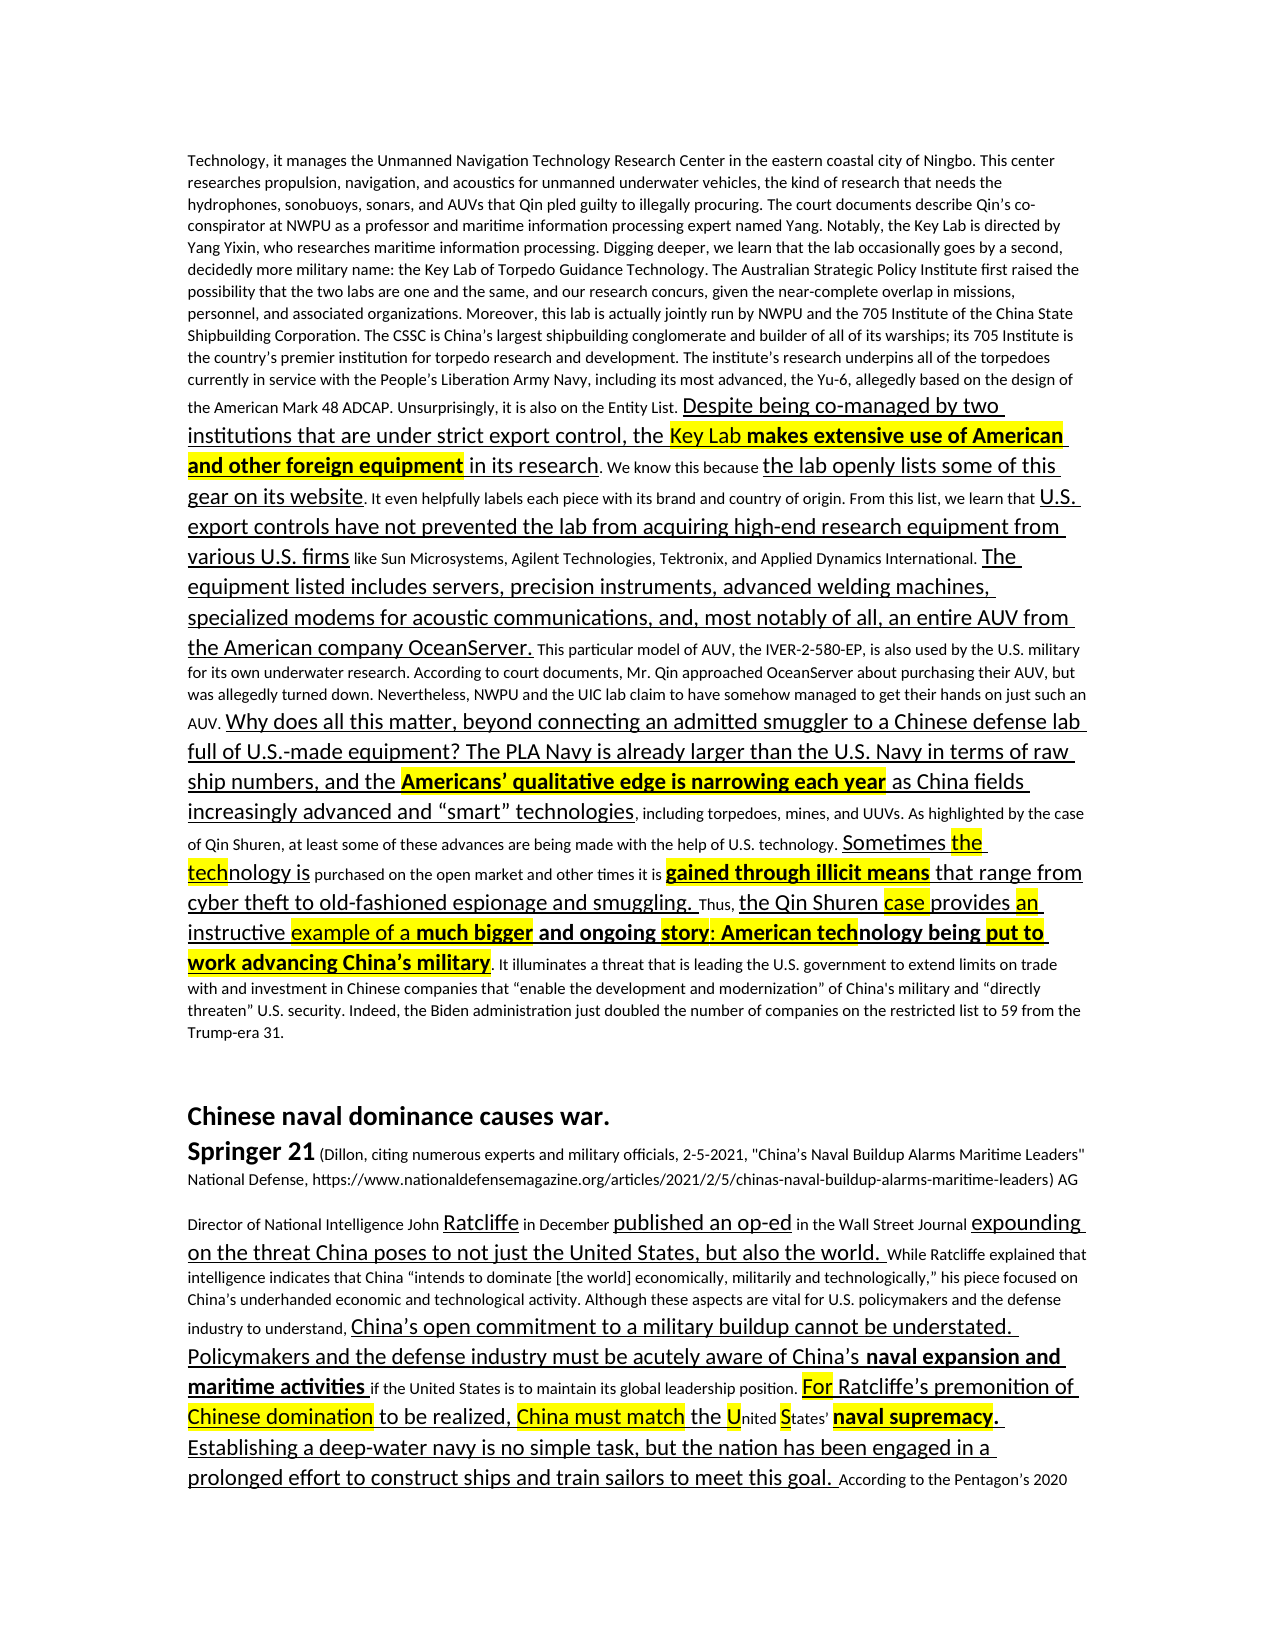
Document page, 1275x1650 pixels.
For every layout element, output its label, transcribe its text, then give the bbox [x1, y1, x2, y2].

text Springer 21 (Dillon, citing numerous experts and military officials, 2-5-2021, "China’s Naval Buildup Alarms Maritime Leaders" National Defense, https://www.nationaldefensemagazine.org/articles/2021/2/5/chinas-naval-buildup-alarms-maritime-leaders) AG [187, 1134, 1087, 1189]
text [187, 150, 1087, 1042]
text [187, 1208, 1087, 1491]
subtitle Chinese naval dominance causes war. [187, 1099, 1087, 1132]
